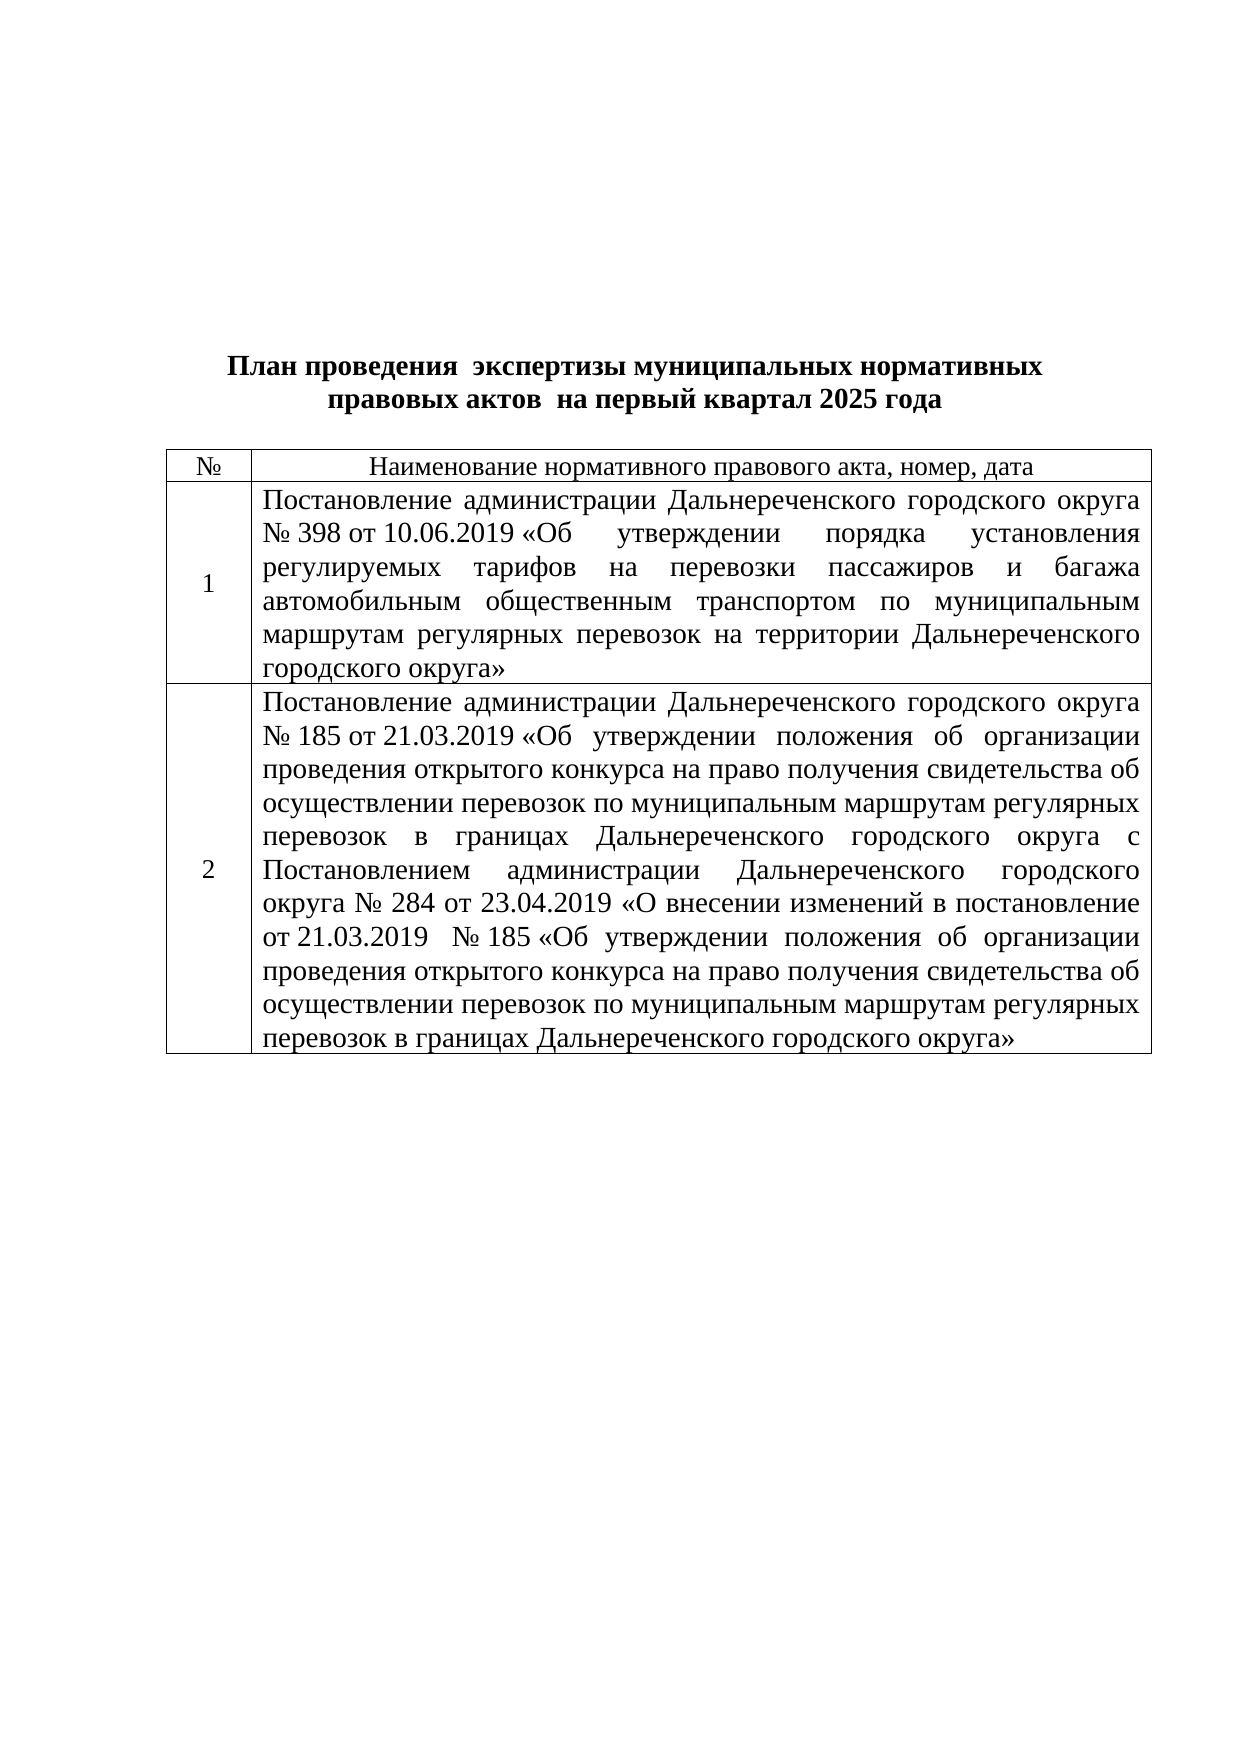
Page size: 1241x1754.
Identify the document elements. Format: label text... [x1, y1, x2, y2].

table_cell 2 [167, 684, 251, 1053]
table_cell 1 [167, 482, 251, 683]
table_header № [167, 450, 251, 481]
text План проведения экспертизы муниципальных нормативных правовых актов на первый квартал 2025 года [177, 348, 1093, 415]
table_cell Постановление администрации Дальнереченского городского округа № 185 от 21.03.2019 «Об утверждении положения об организации проведения открытого конкурса на право получения свидетельства об осуществлении перевозок по муниципальным маршрутам регулярных перевозок в границах Дальнереченского городского округа с Постановлением администрации Дальнереченского городского округа № 284 от 23.04.2019 «О внесении изменений в постановление от 21.03.2019 № 185 «Об утверждении положения об организации проведения открытого конкурса на право получения свидетельства об осуществлении перевозок по муниципальным маршрутам регулярных перевозок в границах Дальнереченского городского округа» [252, 684, 1151, 1053]
table_cell Постановление администрации Дальнереченского городского округа № 398 от 10.06.2019 «Об утверждении порядка установления регулируемых тарифов на перевозки пассажиров и багажа автомобильным общественным транспортом по муниципальным маршрутам регулярных перевозок на территории Дальнереченского городского округа» [252, 482, 1151, 683]
table_header Наименование нормативного правового акта, номер, дата [252, 450, 1151, 481]
